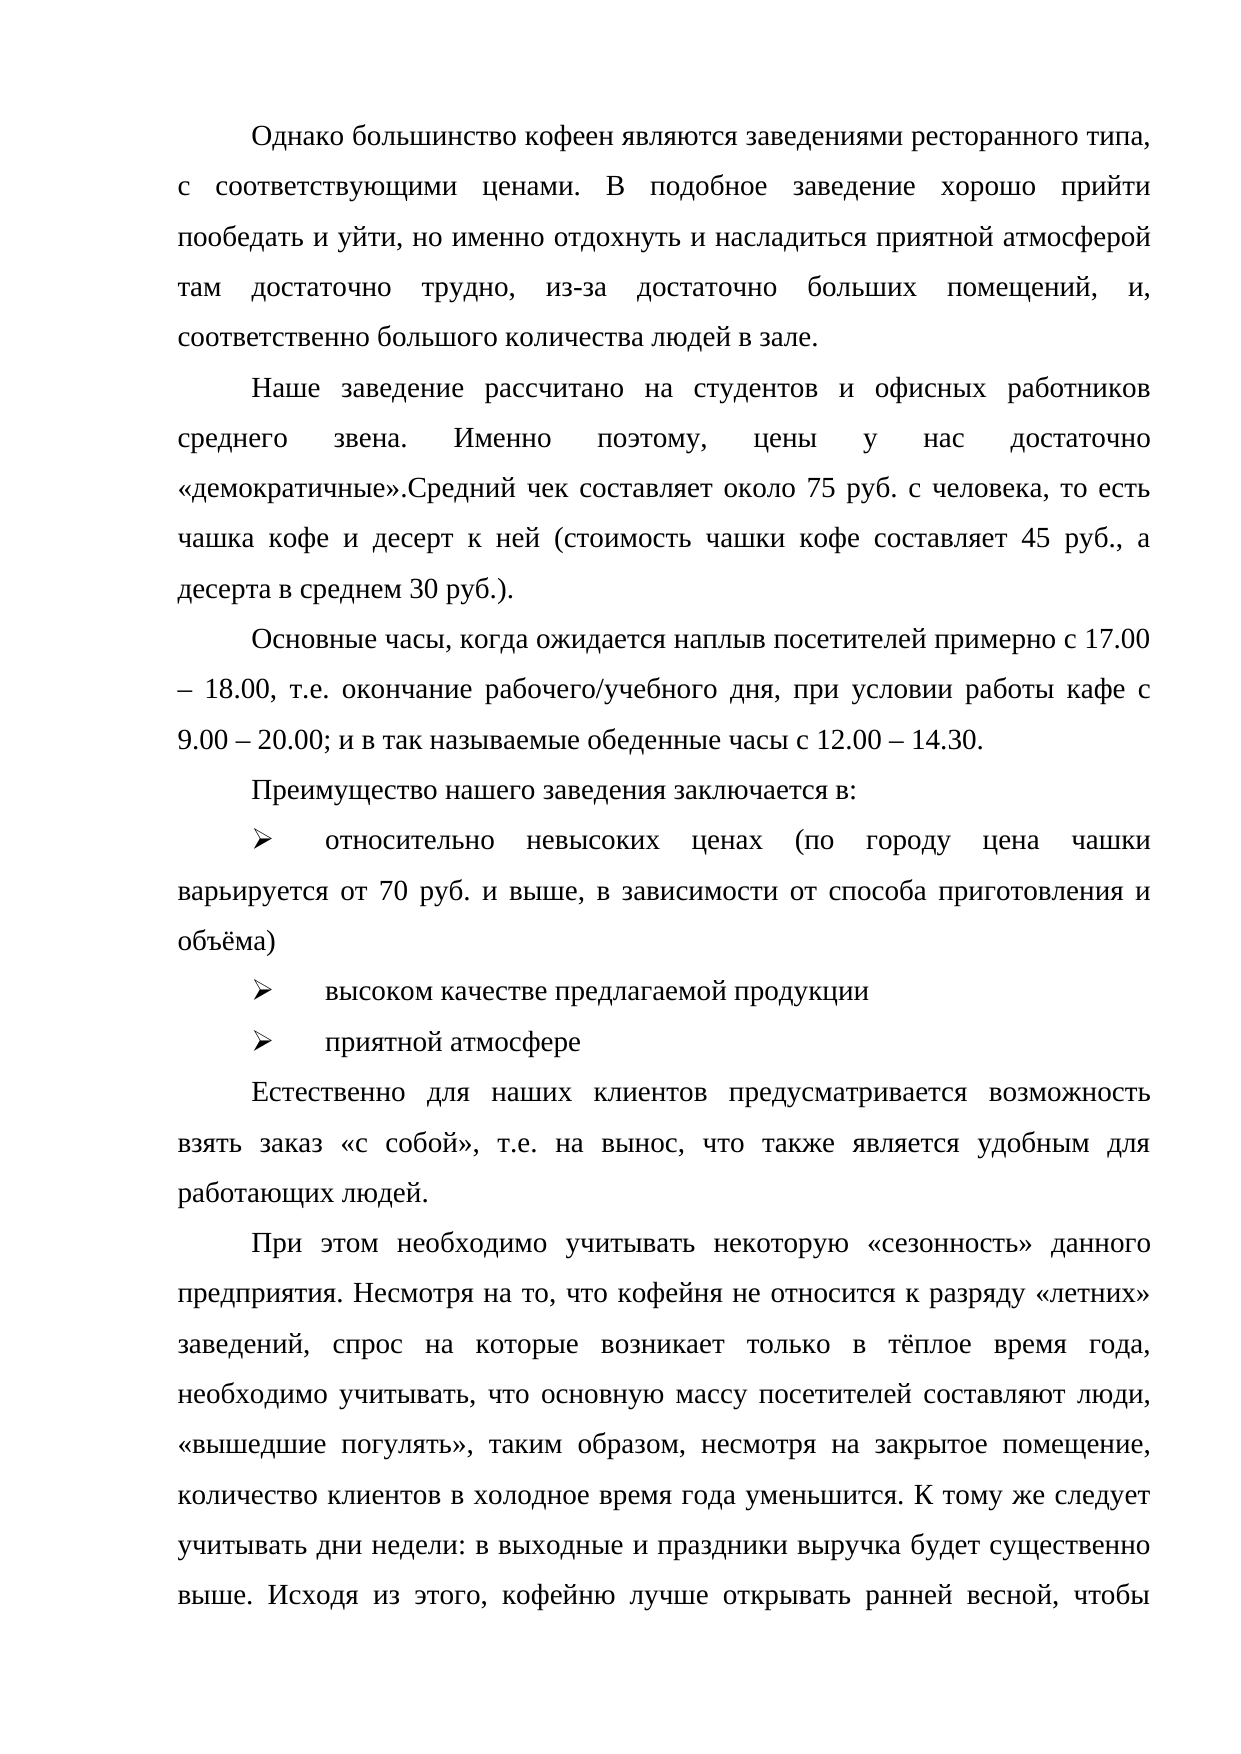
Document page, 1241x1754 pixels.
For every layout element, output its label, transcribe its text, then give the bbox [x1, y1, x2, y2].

text Преимущество нашего заведения заключается в: [177, 772, 1152, 806]
list относительно невысоких ценах (по городу цена чашки варьируется от 70 руб. и выше, в зависимости от способа приготовления и объёма) [177, 822, 1152, 957]
list приятной атмосфере [177, 1024, 1152, 1058]
text Наше заведение рассчитано на студентов и офисных работников среднего звена. Именно поэтому, цены у нас достаточно «демократичные».Средний чек составляет около 75 руб. с человека, то есть чашка кофе и десерт к ней (стоимость чашки кофе составляет 45 руб., а десерта в среднем 30 руб.). [177, 370, 1152, 604]
text Однако большинство кофеен являются заведениями ресторанного типа, с соответствующими ценами. В подобное заведение хорошо прийти пообедать и уйти, но именно отдохнуть и насладиться приятной атмосферой там достаточно трудно, из-за достаточно больших помещений, и, соответственно большого количества людей в зале. [177, 118, 1152, 353]
list высоком качестве предлагаемой продукции [177, 973, 1152, 1007]
text Естественно для наших клиентов предусматривается возможность взять заказ «с собой», т.е. на вынос, что также является удобным для работающих людей. [177, 1074, 1152, 1208]
text Основные часы, когда ожидается наплыв посетителей примерно с 17.00 – 18.00, т.е. окончание рабочего/учебного дня, при условии работы кафе с 9.00 – 20.00; и в так называемые обеденные часы с 12.00 – 14.30. [177, 621, 1152, 755]
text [177, 1225, 1152, 1611]
